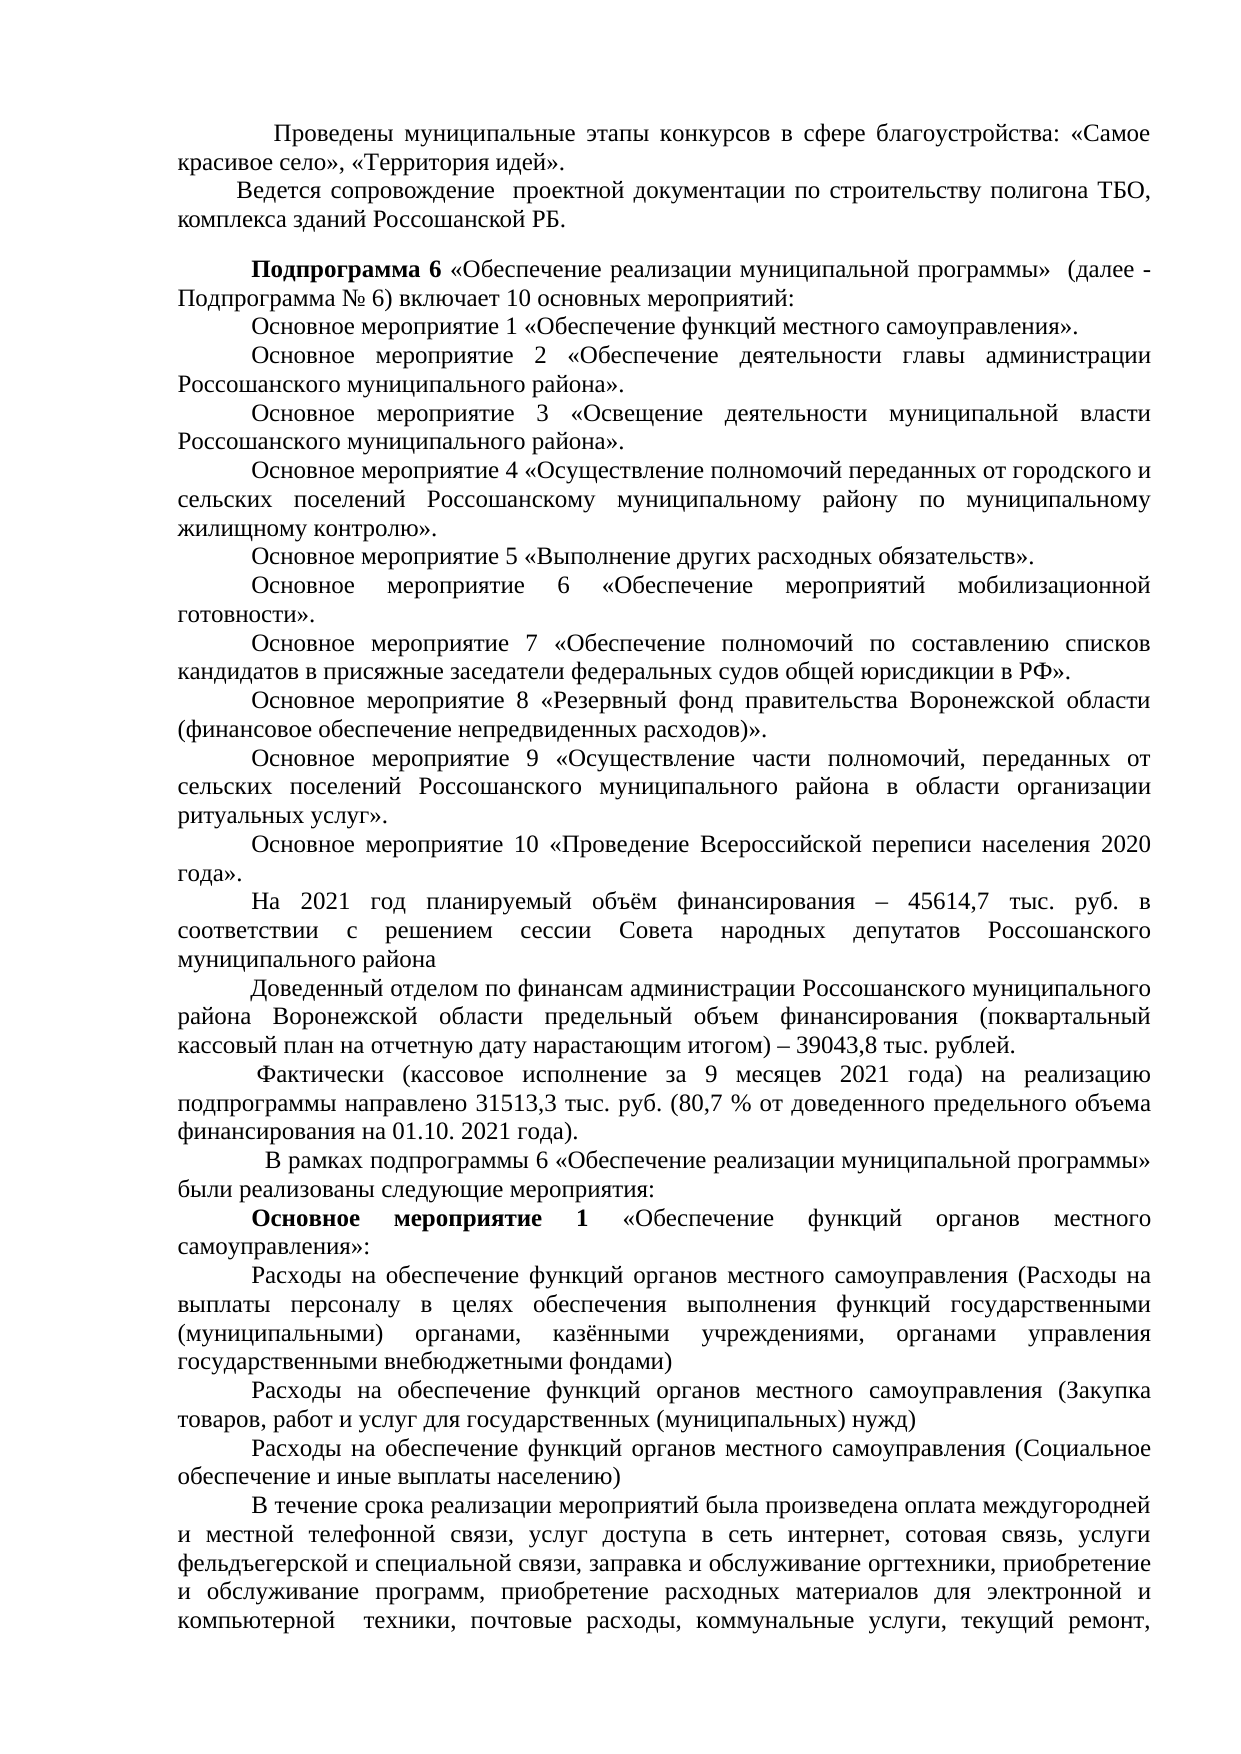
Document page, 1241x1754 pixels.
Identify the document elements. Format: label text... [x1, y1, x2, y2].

text Расходы на обеспечение функций органов местного самоуправления (Закупка товаров, работ и услуг для государственных (муниципальных) нужд) [177, 1375, 1152, 1433]
text Основное мероприятие 1 «Обеспечение функций местного самоуправления». [177, 311, 1152, 340]
text Основное мероприятие 7 «Обеспечение полномочий по составлению списков кандидатов в присяжные заседатели федеральных судов общей юрисдикции в РФ». [177, 628, 1152, 685]
text Доведенный отделом по финансам администрации Россошанского муниципального района Воронежской области предельный объем финансирования (поквартальный кассовый план на отчетную дату нарастающим итогом) – 39043,8 тыс. рублей. [177, 973, 1152, 1059]
text Расходы на обеспечение функций органов местного самоуправления (Расходы на выплаты персоналу в целях обеспечения выполнения функций государственными (муниципальными) органами, казёнными учреждениями, органами управления государственными внебюджетными фондами) [177, 1260, 1152, 1375]
text Основное мероприятие 10 «Проведение Всероссийской переписи населения 2020 года». [177, 829, 1152, 886]
text Основное мероприятие 4 «Осуществление полномочий переданных от городского и сельских поселений Россошанскому муниципальному району по муниципальному жилищному контролю». [177, 455, 1152, 541]
text В рамках подпрограммы 6 «Обеспечение реализации муниципальной программы» были реализованы следующие мероприятия: [177, 1145, 1152, 1203]
text Основное мероприятие 6 «Обеспечение мероприятий мобилизационной готовности». [177, 570, 1152, 628]
text Проведены муниципальные этапы конкурсов в сфере благоустройства: «Самое красивое село», «Территория идей». [177, 118, 1152, 176]
text Основное мероприятие 5 «Выполнение других расходных обязательств». [177, 541, 1152, 570]
text Подпрограмма 6 «Обеспечение реализации муниципальной программы» (далее - Подпрограмма № 6) включает 10 основных мероприятий: [177, 254, 1152, 311]
text На 2021 год планируемый объём финансирования – 45614,7 тыс. руб. в соответствии с решением сессии Совета народных депутатов Россошанского муниципального района [177, 886, 1152, 973]
text Основное мероприятие 2 «Обеспечение деятельности главы администрации Россошанского муниципального района». [177, 340, 1152, 398]
text Расходы на обеспечение функций органов местного самоуправления (Социальное обеспечение и иные выплаты населению) [177, 1433, 1152, 1490]
list Ведется сопровождение проектной документации по строительству полигона ТБО, комплекса зданий Россошанской РБ. [177, 176, 1152, 233]
text Основное мероприятие 8 «Резервный фонд правительства Воронежской области (финансовое обеспечение непредвиденных расходов)». [177, 685, 1152, 743]
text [177, 1490, 1152, 1634]
text Основное мероприятие 3 «Освещение деятельности муниципальной власти Россошанского муниципального района». [177, 398, 1152, 455]
text Основное мероприятие 1 «Обеспечение функций органов местного самоуправления»: [177, 1203, 1152, 1260]
text Фактически (кассовое исполнение за 9 месяцев 2021 года) на реализацию подпрограммы направлено 31513,3 тыс. руб. (80,7 % от доведенного предельного объема финансирования на 01.10. 2021 года). [177, 1059, 1152, 1145]
text Основное мероприятие 9 «Осуществление части полномочий, переданных от сельских поселений Россошанского муниципального района в области организации ритуальных услуг». [177, 743, 1152, 829]
